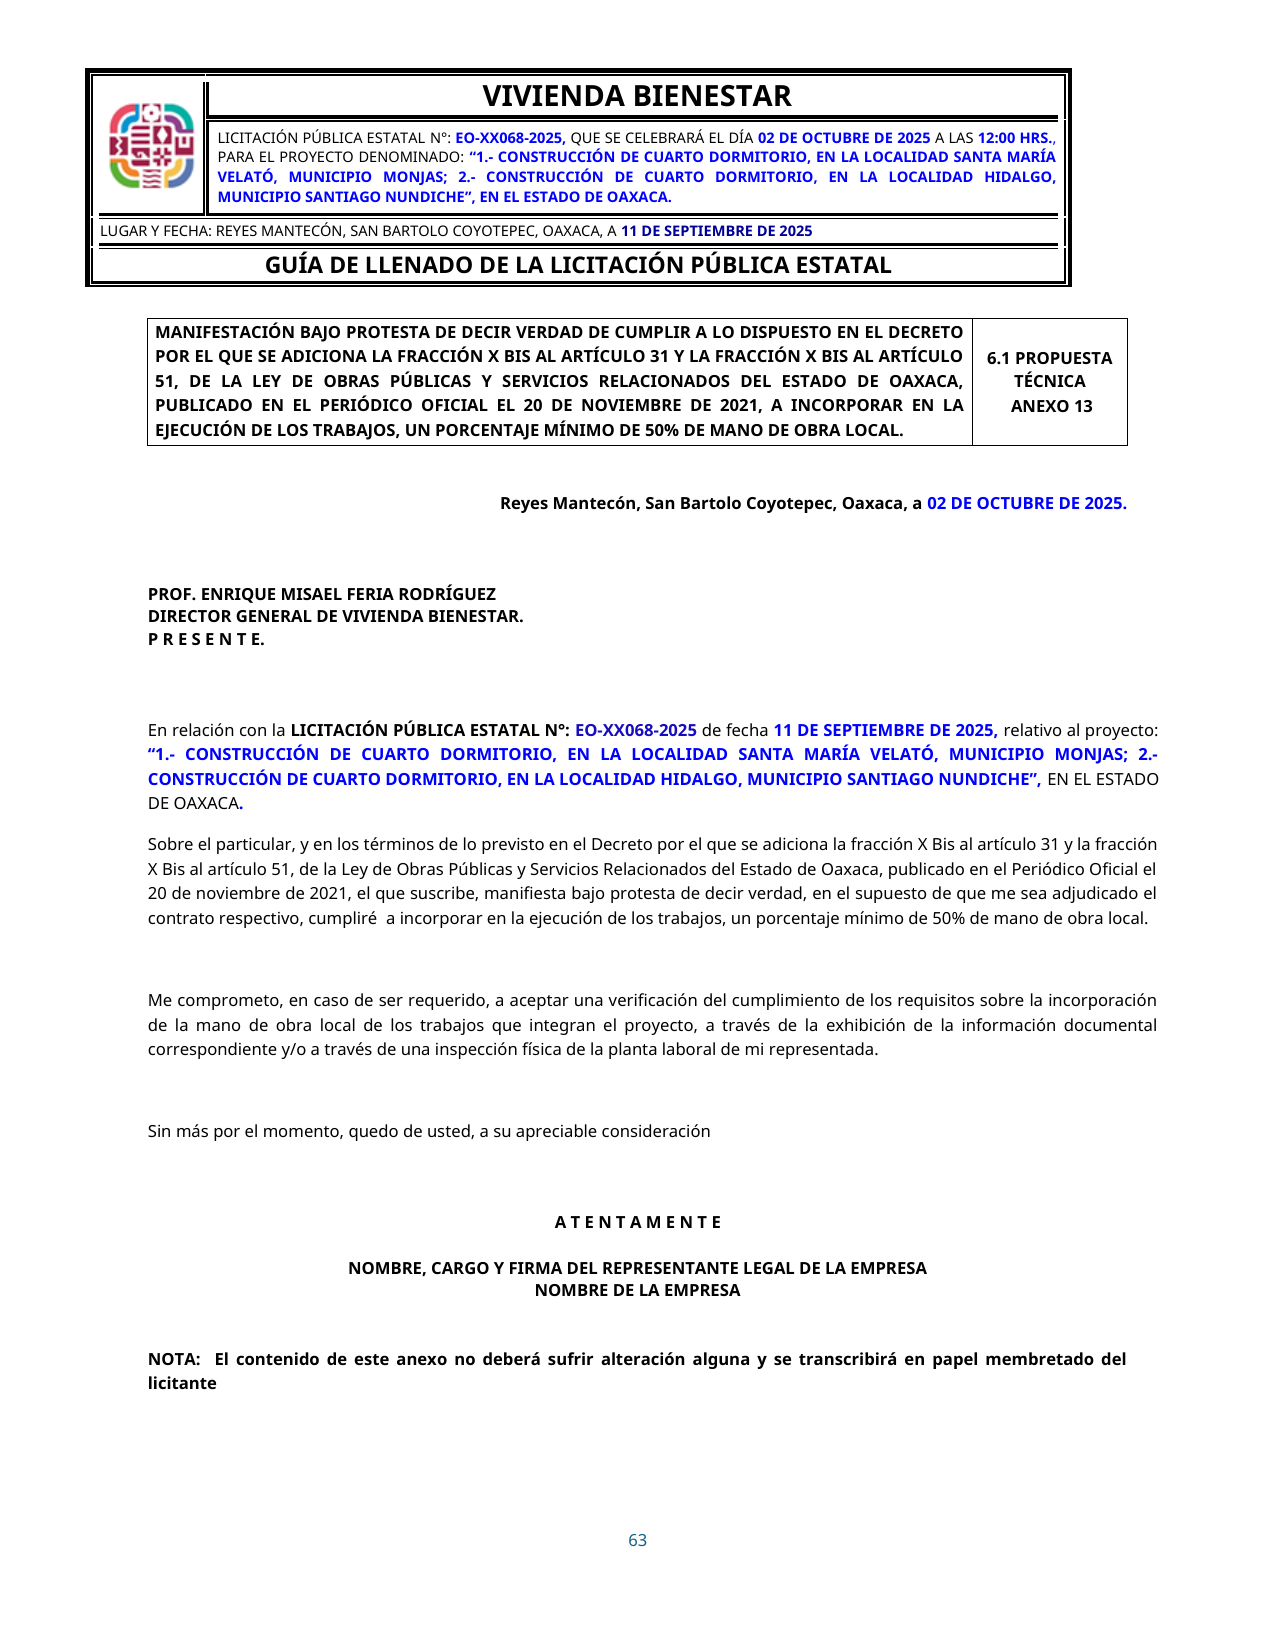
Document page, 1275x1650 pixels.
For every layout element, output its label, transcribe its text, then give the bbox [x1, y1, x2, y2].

picture [98, 95, 203, 194]
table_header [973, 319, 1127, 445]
text Reyes Mantecón, San Bartolo Coyotepec, Oaxaca, a 02 DE OCTUBRE DE 2025. [0, 491, 1127, 514]
text En relación con la LICITACIÓN PÚBLICA ESTATAL N°: EO-XX068-2025 de fecha 11 DE SEPTIEMBRE DE 2025, relativo al proyecto: “1.- CONSTRUCCIÓN DE CUARTO DORMITORIO, EN LA LOCALIDAD SANTA MARÍA VELATÓ, MUNICIPIO MONJAS; 2.- CONSTRUCCIÓN DE CUARTO DORMITORIO, EN LA LOCALIDAD HIDALGO, MUNICIPIO SANTIAGO NUNDICHE”, EN EL ESTADO DE OAXACA. [148, 718, 1159, 814]
text Me comprometo, en caso de ser requerido, a aceptar una verificación del cumplimiento de los requisitos sobre la incorporación de la mano de obra local de los trabajos que integran el proyecto, a través de la exhibición de la información documental correspondiente y/o a través de una inspección física de la planta laboral de mi representada. [148, 989, 1159, 1060]
text NOTA: El contenido de este anexo no deberá sufrir alteración alguna y se transcribirá en papel membretado del licitante [148, 1347, 1127, 1394]
text PROF. ENRIQUE MISAEL FERIA RODRÍGUEZ [148, 582, 1127, 605]
text NOMBRE, CARGO Y FIRMA DEL REPRESENTANTE LEGAL DE LA EMPRESA [148, 1256, 1127, 1279]
text DIRECTOR GENERAL DE VIVIENDA BIENESTAR. [148, 605, 1127, 628]
text P R E S E N T E. [148, 628, 1127, 650]
text NOMBRE DE LA EMPRESA [148, 1279, 1127, 1302]
text Sin más por el momento, quedo de usted, a su apreciable consideración [148, 1120, 1127, 1143]
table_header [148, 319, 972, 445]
text Sobre el particular, y en los términos de lo previsto en el Decreto por el que se adiciona la fracción X Bis al artículo 31 y la fracción X Bis al artículo 51, de la Ley de Obras Públicas y Servicios Relacionados del Estado de Oaxaca, publicado en el Periódico Oficial el 20 de noviembre de 2021, el que suscribe, manifiesta bajo protesta de decir verdad, en el supuesto de que me sea adjudicado el contrato respectivo, cumpliré a incorporar en la ejecución de los trabajos, un porcentaje mínimo de 50% de mano de obra local. [148, 833, 1159, 929]
text A T E N T A M E N T E [148, 1211, 1127, 1233]
